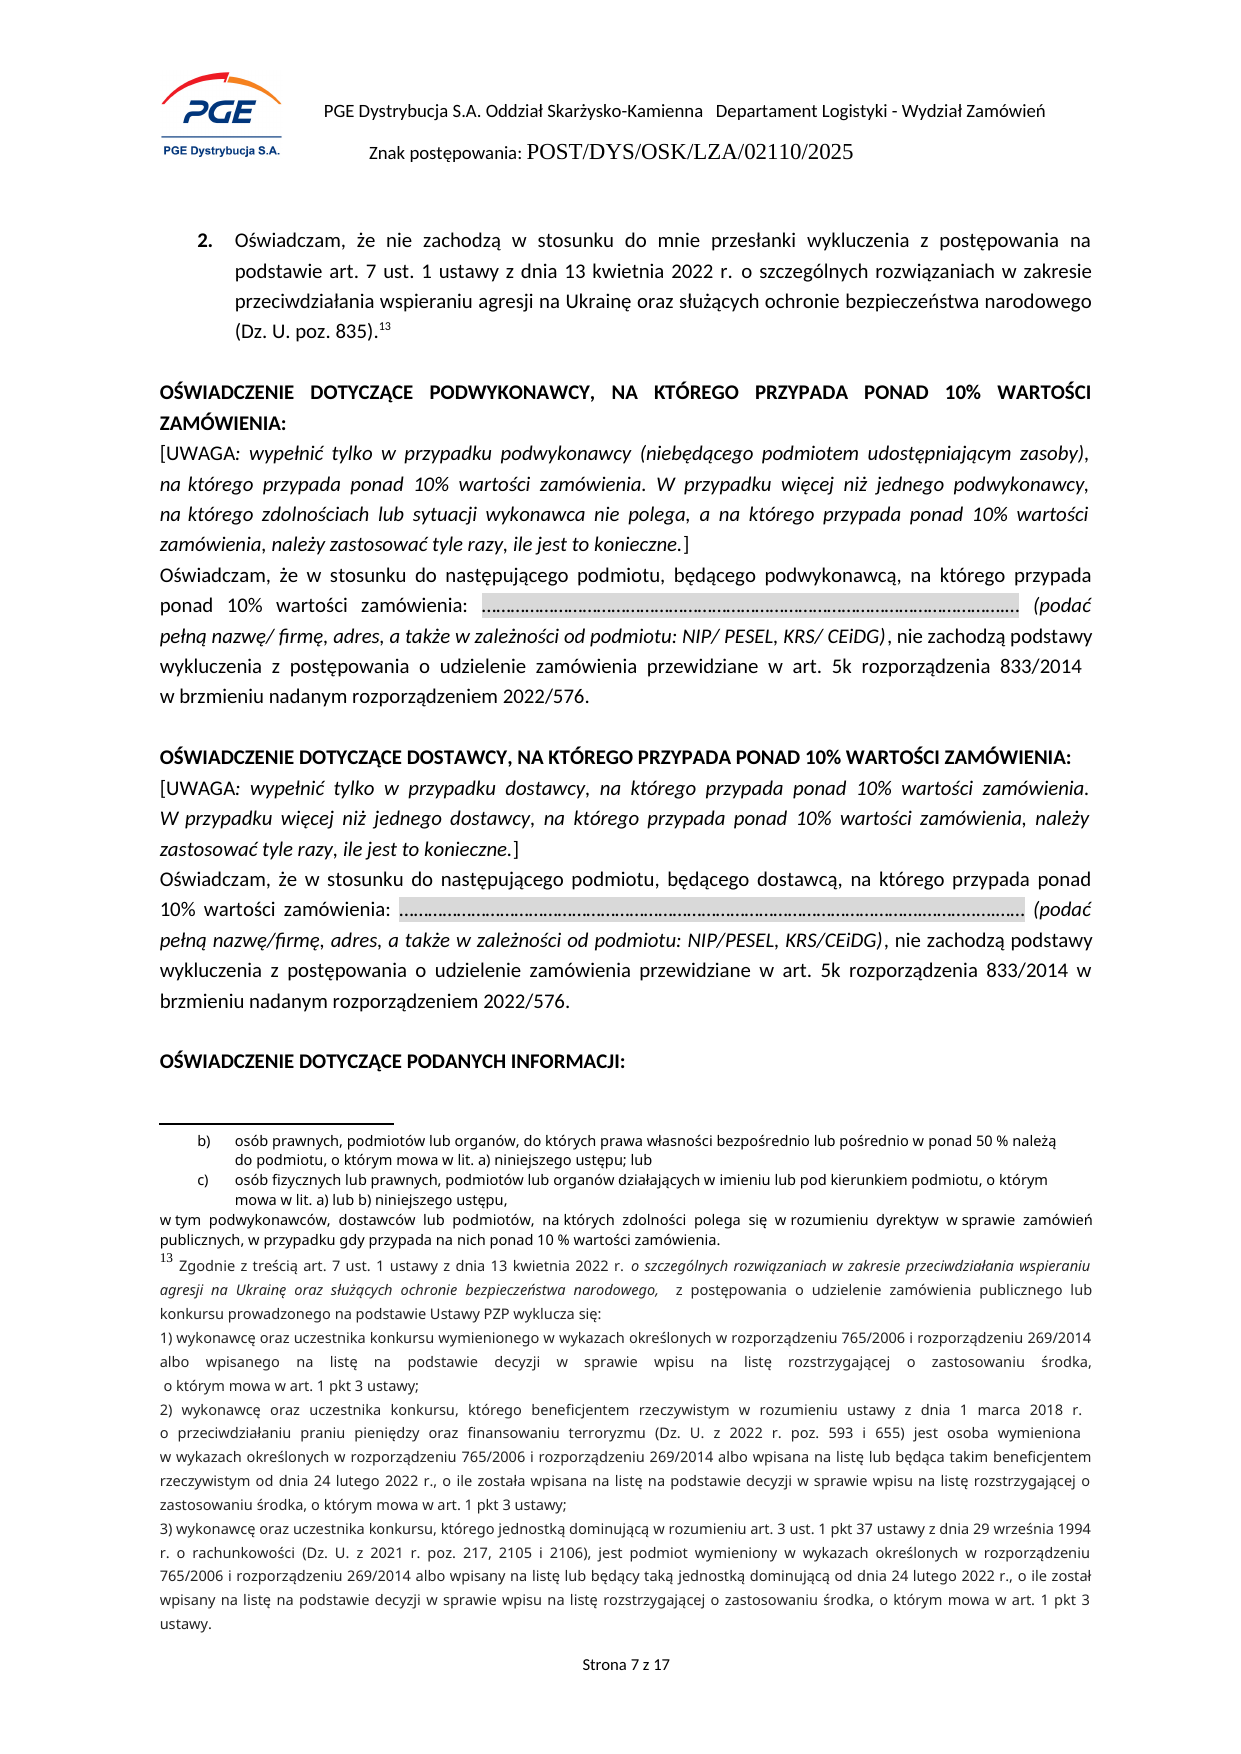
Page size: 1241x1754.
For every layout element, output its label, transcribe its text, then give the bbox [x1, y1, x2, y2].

text Oświadczam, że w stosunku do następującego podmiotu, będącego dostawcą, na którego przypada ponad 10% wartości zamówienia: ……………………………………………………………………………………………….………..….…… (podać pełną nazwę/firmę, adres, a także w zależności od podmiotu: NIP/PESEL, KRS/CEiDG), nie zachodzą podstawy wykluczenia z postępowania o udzielenie zamówienia przewidziane w art. 5k rozporządzenia 833/2014 w brzmieniu nadanym rozporządzeniem 2022/576. [159, 866, 1093, 1013]
text [UWAGA: wypełnić tylko w przypadku dostawcy, na którego przypada ponad 10% wartości zamówienia. W przypadku więcej niż jednego dostawcy, na którego przypada ponad 10% wartości zamówienia, należy zastosować tyle razy, ile jest to konieczne.] [159, 775, 1093, 861]
list Oświadczam, że nie zachodzą w stosunku do mnie przesłanki wykluczenia z postępowania na podstawie art. 7 ust. 1 ustawy z dnia 13 kwietnia 2022 r. o szczególnych rozwiązaniach w zakresie przeciwdziałania wspieraniu agresji na Ukrainę oraz służących ochronie bezpieczeństwa narodowego (Dz. U. poz. 835). [197, 227, 1093, 344]
text [UWAGA: wypełnić tylko w przypadku podwykonawcy (niebędącego podmiotem udostępniającym zasoby), na którego przypada ponad 10% wartości zamówienia. W przypadku więcej niż jednego podwykonawcy, na którego zdolnościach lub sytuacji wykonawca nie polega, a na którego przypada ponad 10% wartości zamówienia, należy zastosować tyle razy, ile jest to konieczne.] [159, 440, 1093, 557]
text OŚWIADCZENIE DOTYCZĄCE PODANYCH INFORMACJI: [159, 1049, 1093, 1074]
text OŚWIADCZENIE DOTYCZĄCE PODWYKONAWCY, NA KTÓREGO PRZYPADA PONAD 10% WARTOŚCI ZAMÓWIENIA: [159, 379, 1093, 435]
picture [159, 70, 283, 159]
text OŚWIADCZENIE DOTYCZĄCE DOSTAWCY, NA KTÓREGO PRZYPADA PONAD 10% WARTOŚCI ZAMÓWIENIA: [159, 744, 1093, 770]
text Oświadczam, że w stosunku do następującego podmiotu, będącego podwykonawcą, na którego przypada ponad 10% wartości zamówienia: ……………………………………………………………………………………………….… (podać pełną nazwę/ firmę, adres, a także w zależności od podmiotu: NIP/ PESEL, KRS/ CEiDG), nie zachodzą podstawy wykluczenia z postępowania o udzielenie zamówienia przewidziane w art. 5k rozporządzenia 833/2014 w brzmieniu nadanym rozporządzeniem 2022/576. [159, 562, 1093, 709]
